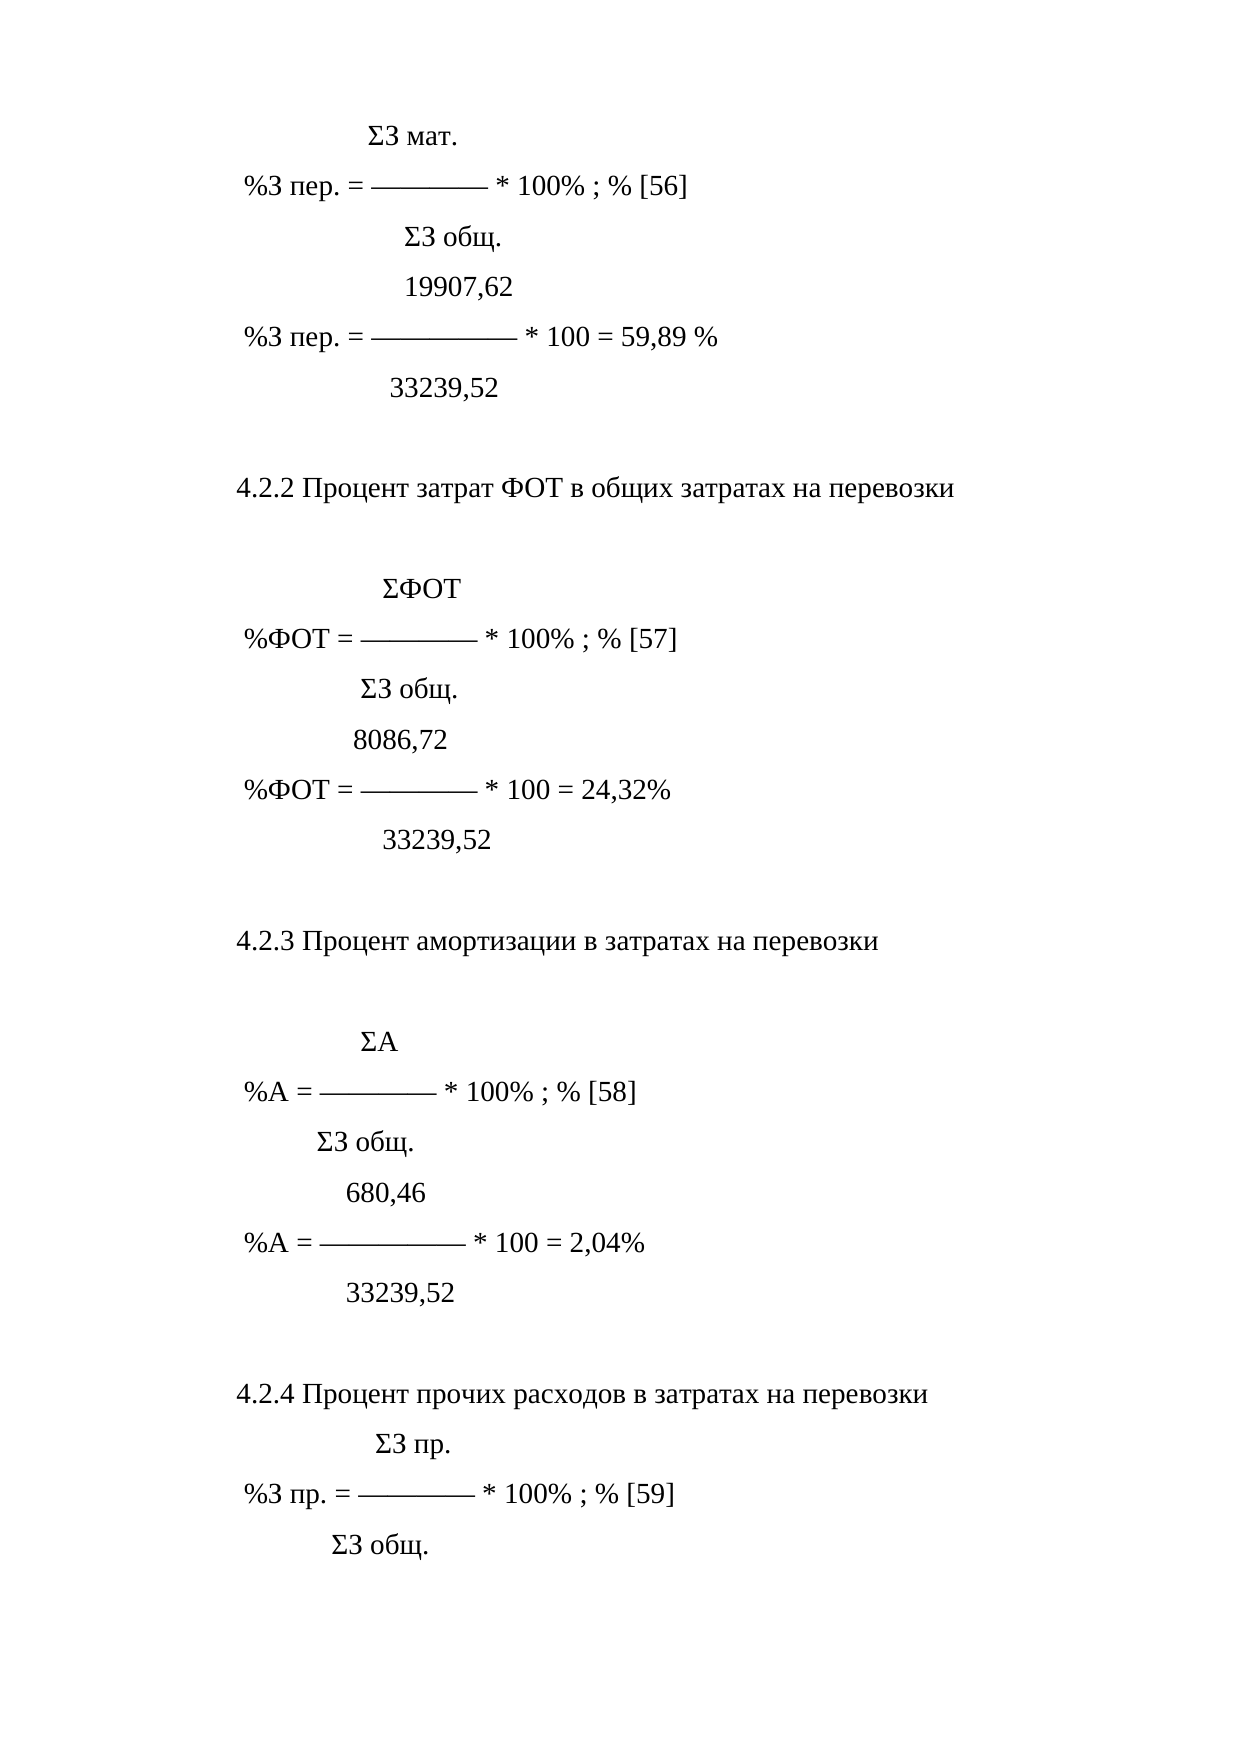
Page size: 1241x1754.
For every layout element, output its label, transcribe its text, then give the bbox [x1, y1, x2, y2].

text ΣЗ пр. [177, 1426, 1152, 1460]
text 8086,72 [177, 722, 1152, 755]
text ΣЗ общ. [177, 672, 1152, 705]
text ΣЗ общ. [177, 219, 1152, 252]
text %ФОТ = ———— * 100 = 24,32% [177, 772, 1152, 806]
text 33239,52 [177, 822, 1152, 856]
text 4.2.2 Процент затрат ФОТ в общих затратах на перевозки [177, 470, 1152, 504]
text 33239,52 [177, 370, 1152, 403]
text 4.2.3 Процент амортизации в затратах на перевозки [177, 923, 1152, 957]
text ΣЗ мат. [177, 118, 1152, 152]
text %ФОТ = ———— * 100% ; % [57] [177, 621, 1152, 655]
text ΣЗ общ. [177, 1124, 1152, 1158]
text 680,46 [177, 1175, 1152, 1208]
text %А = ————— * 100 = 2,04% [177, 1225, 1152, 1258]
text ΣА [177, 1024, 1152, 1057]
text ΣЗ общ. [177, 1527, 1152, 1560]
text %А = ———— * 100% ; % [58] [177, 1074, 1152, 1108]
text 19907,62 [177, 269, 1152, 303]
text 4.2.4 Процент прочих расходов в затратах на перевозки [177, 1376, 1152, 1409]
text ΣФОТ [177, 571, 1152, 604]
text %З пер. = ————— * 100 = 59,89 % [177, 319, 1152, 353]
text 33239,52 [177, 1275, 1152, 1309]
text %З пр. = ———— * 100% ; % [59] [177, 1477, 1152, 1510]
text %З пер. = ———— * 100% ; % [56] [177, 168, 1152, 202]
